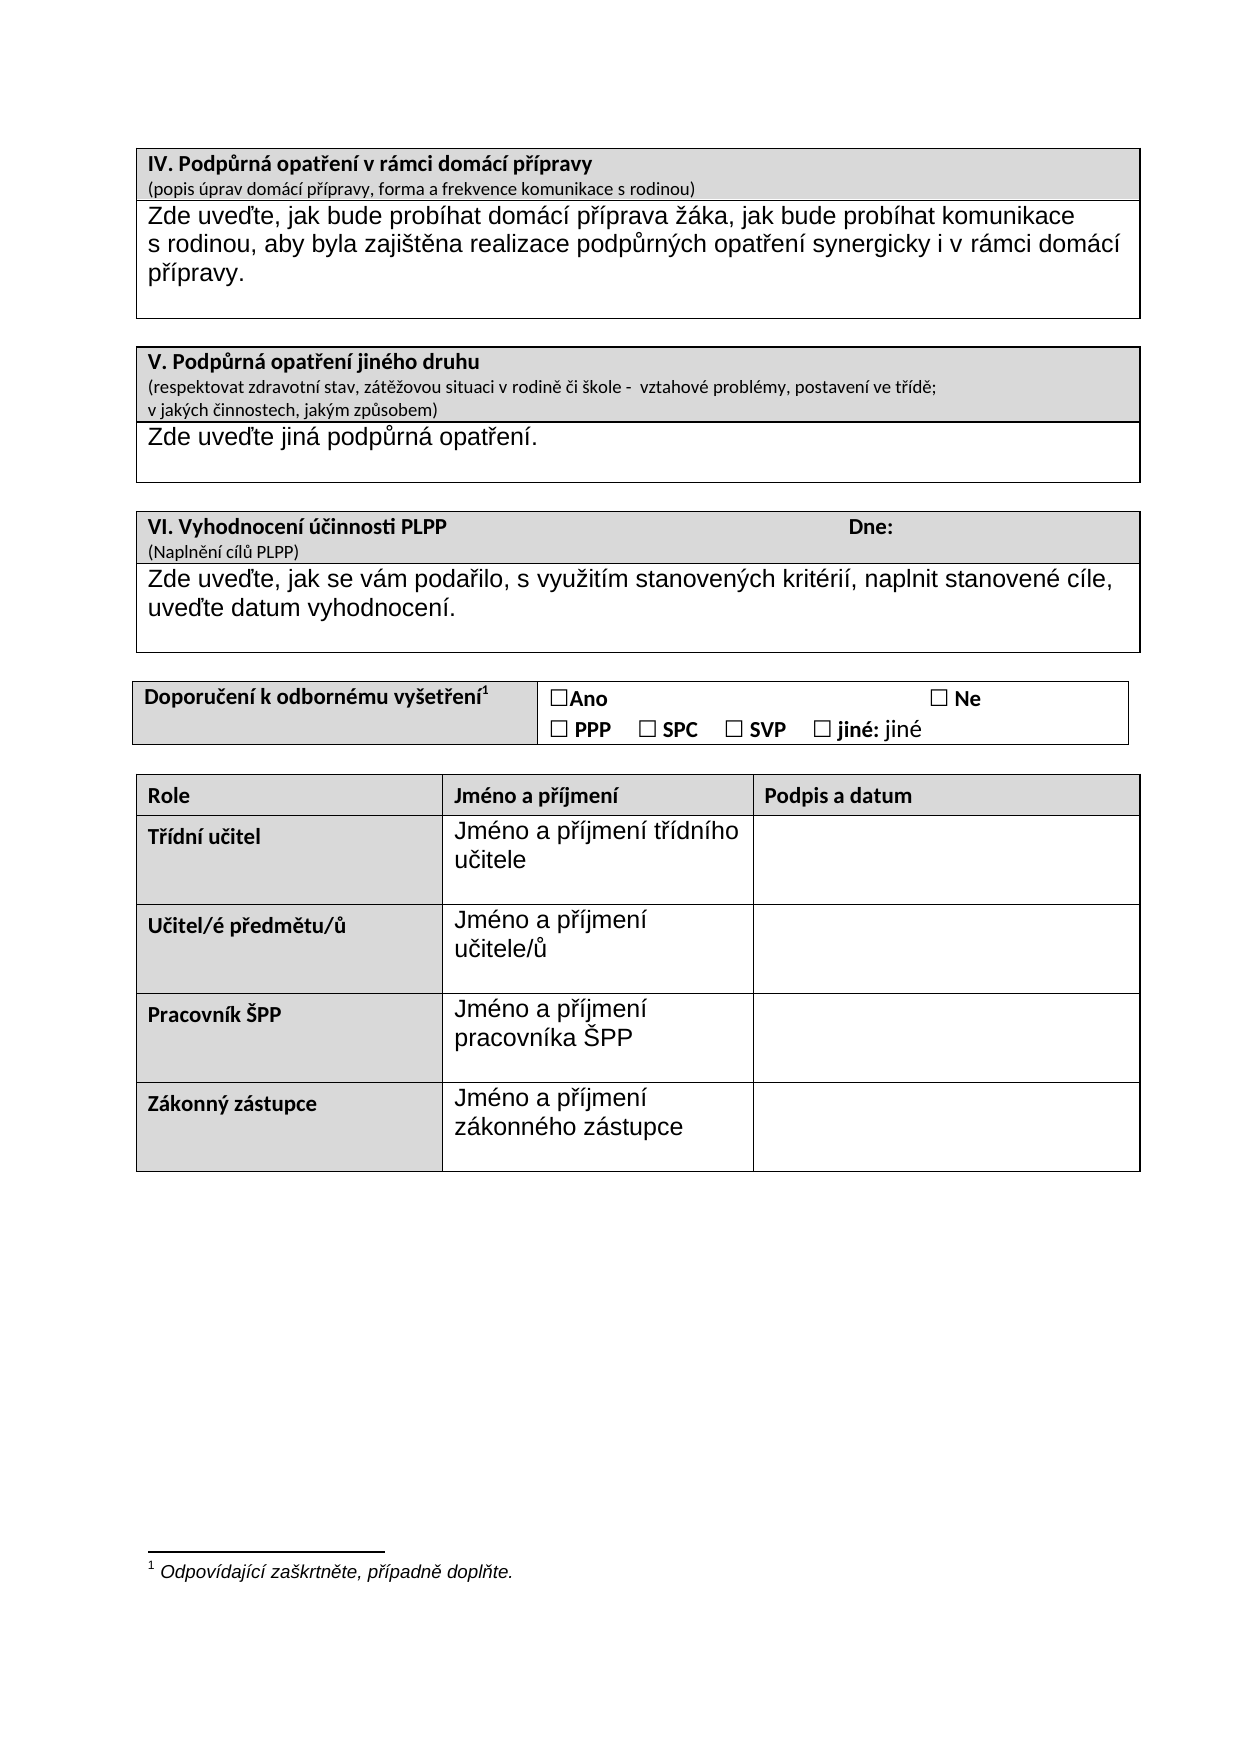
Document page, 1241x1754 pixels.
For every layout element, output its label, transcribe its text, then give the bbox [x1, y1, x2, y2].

table_cell [137, 423, 1139, 482]
table_cell [754, 994, 1139, 1082]
table_cell [443, 905, 753, 993]
table_header Role [137, 775, 442, 815]
table_header VI. Vyhodnocení účinnosti PLPP Dne: (Naplnění cílů PLPP) [137, 512, 1139, 563]
table_cell [443, 1083, 753, 1171]
table_cell Pracovník ŠPP [137, 994, 442, 1082]
table_cell [443, 816, 753, 904]
table_cell [754, 905, 1139, 993]
table_cell Učitel/é předmětu/ů [137, 905, 442, 993]
table_cell [754, 1083, 1139, 1171]
table_header Podpis a datum [754, 775, 1139, 815]
table_cell [137, 201, 1139, 317]
table_header V. Podpůrná opatření jiného druhu (respektovat zdravotní stav, zátěžovou situaci v rodině či škole - vztahové problémy, postavení ve třídě; v jakých činnostech, jakým způsobem) [137, 348, 1139, 421]
table_header Jméno a příjmení [443, 775, 753, 815]
table_cell Třídní učitel [137, 816, 442, 904]
table_header Ano Ne PPP SPC SVP jiné: [538, 682, 1128, 744]
table_cell [137, 564, 1139, 652]
table_cell Zákonný zástupce [137, 1083, 442, 1171]
table_header Doporučení k odbornému vyšetření [133, 682, 537, 744]
table_cell [754, 816, 1139, 904]
table_header IV. Podpůrná opatření v rámci domácí přípravy (popis úprav domácí přípravy, forma a frekvence komunikace s rodinou) [137, 149, 1139, 199]
table_cell [443, 994, 753, 1082]
